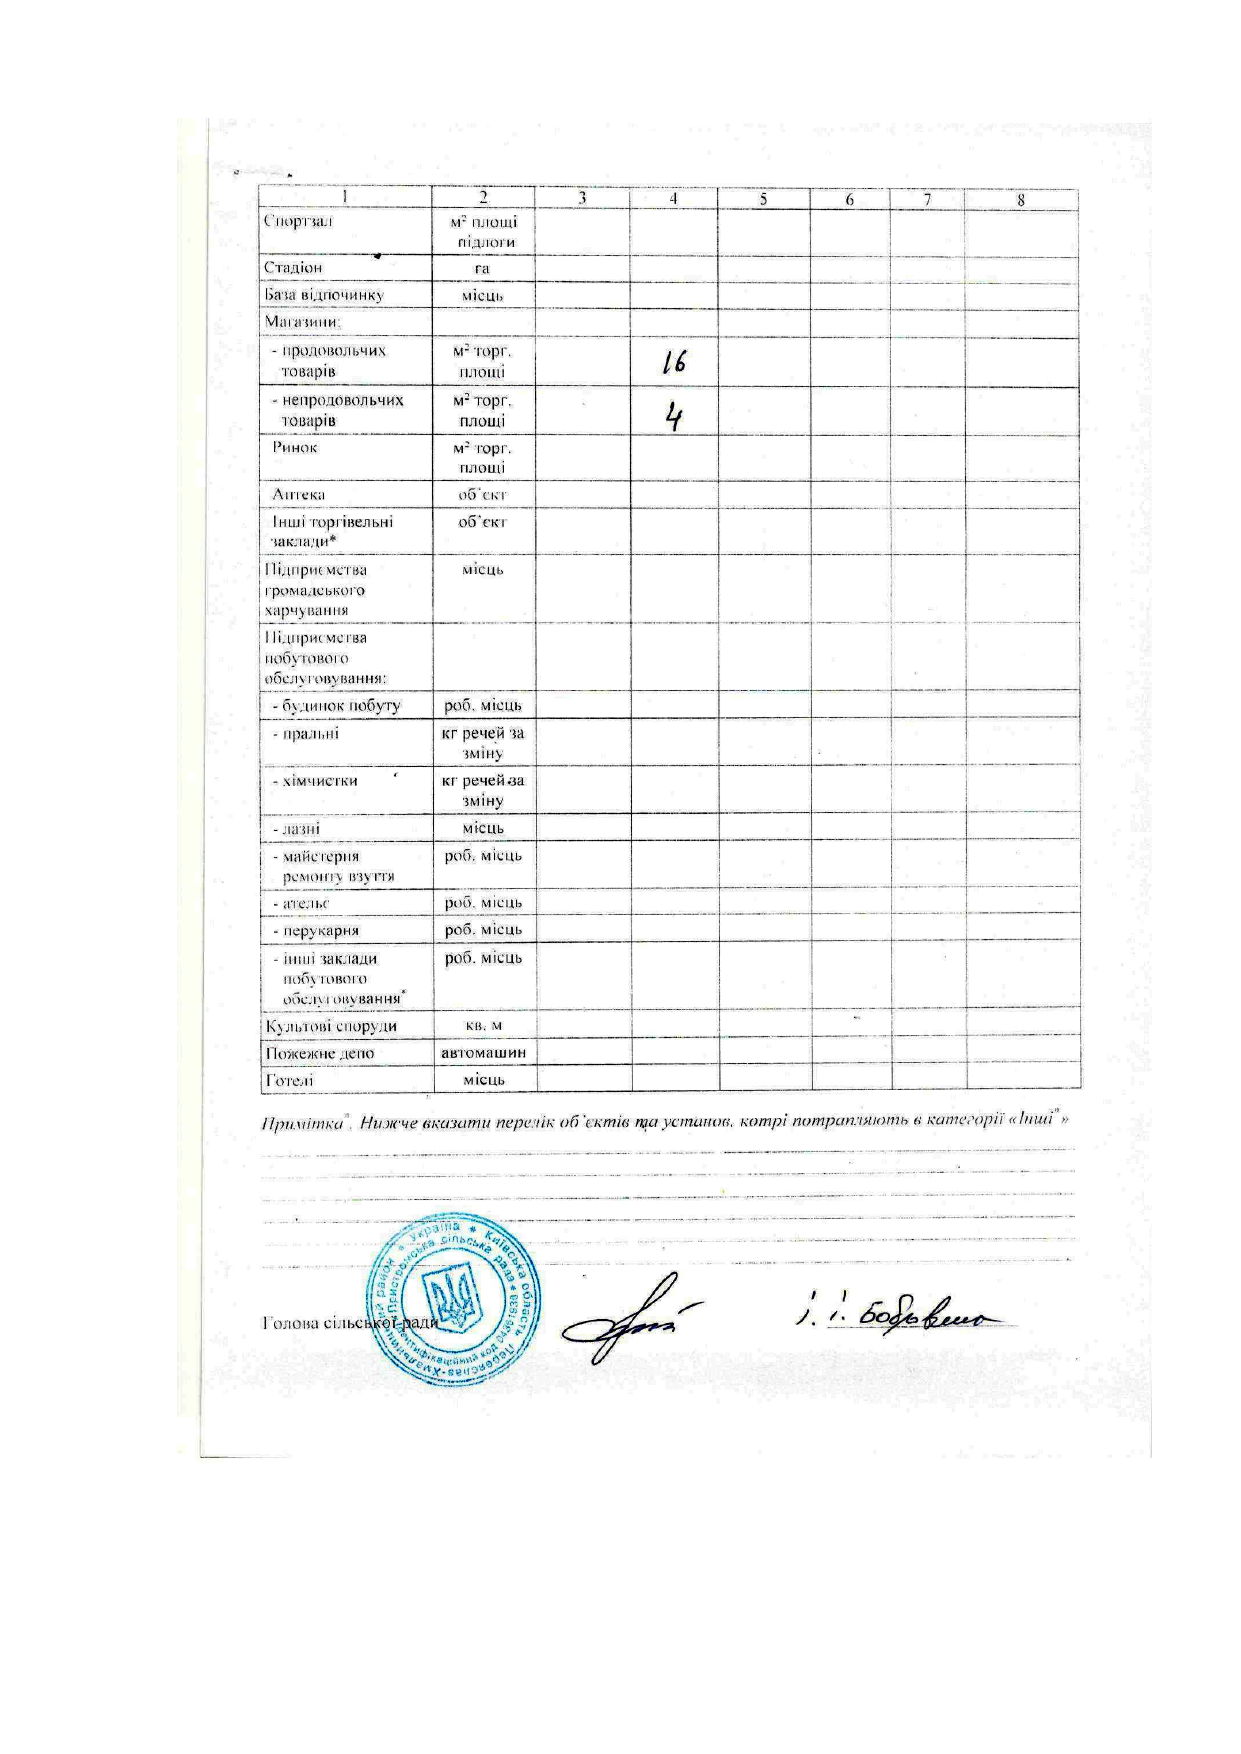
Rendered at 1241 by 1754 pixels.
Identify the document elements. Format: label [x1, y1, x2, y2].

picture [177, 118, 1152, 1593]
